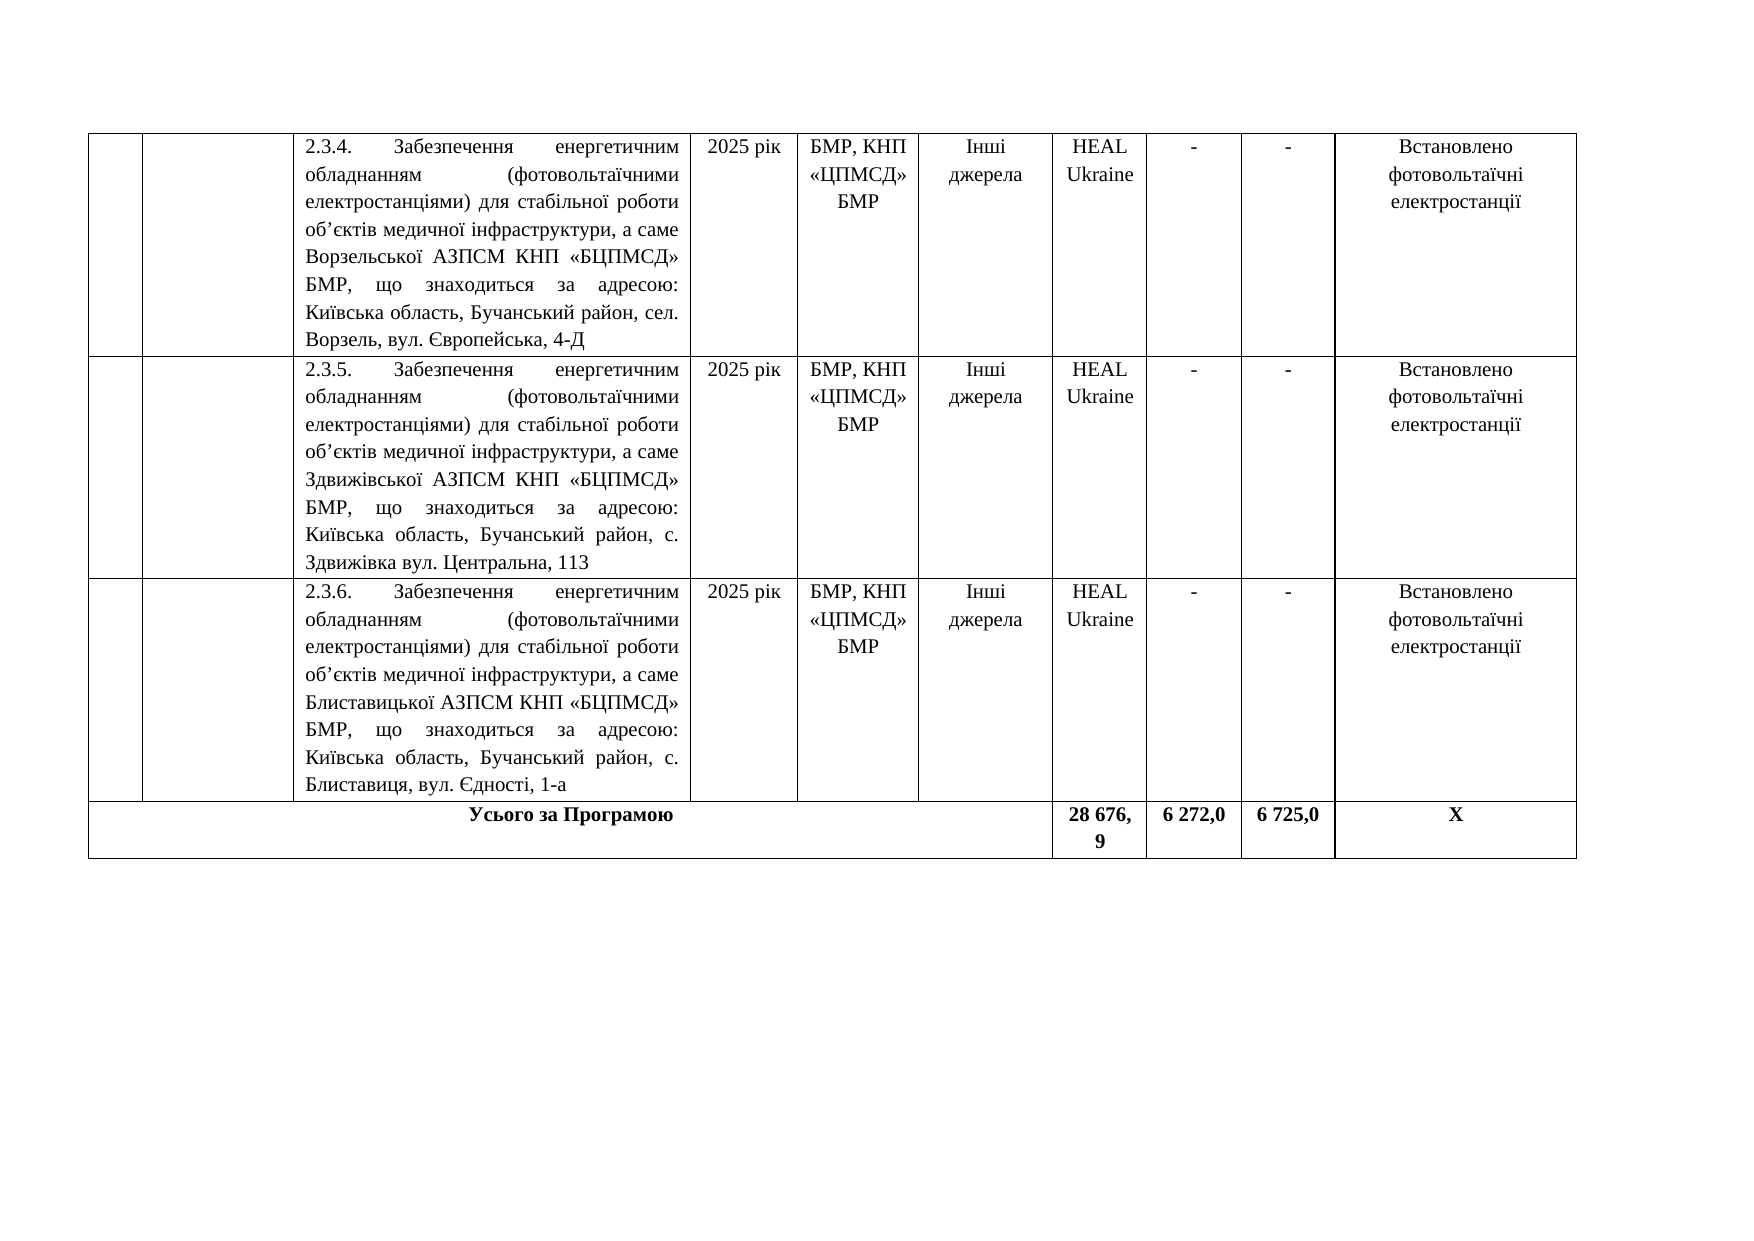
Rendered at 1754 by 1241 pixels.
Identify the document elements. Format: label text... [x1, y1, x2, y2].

table_cell Інші джерела [919, 134, 1052, 356]
table_cell БМР, КНП «ЦПМСД» БМР [798, 579, 918, 801]
table_cell Інші джерела [919, 579, 1052, 801]
table_cell - [1147, 579, 1241, 801]
table_cell - [1242, 579, 1334, 801]
table_cell 2025 рік [691, 357, 797, 578]
table_cell 2.3.4. Забезпечення енергетичним обладнанням (фотовольтаїчними електростанціями) для стабільної роботи об’єктів медичної інфраструктури, а саме Ворзельської АЗПСМ КНП «БЦПМСД» БМР, що знаходиться за адресою: Київська область, Бучанський район, сел. Ворзель, вул. Європейська, 4-Д [294, 134, 690, 356]
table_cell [1336, 134, 1576, 356]
table_cell 6 272,0 [1147, 802, 1241, 858]
table_cell 6 725,0 [1242, 802, 1334, 858]
table_cell БМР, КНП «ЦПМСД» БМР [798, 357, 918, 578]
table_cell - [1242, 134, 1334, 356]
table_cell Інші джерела [919, 357, 1052, 578]
table_cell [143, 357, 293, 578]
table_cell 2025 рік [691, 134, 797, 356]
table_cell - [1147, 357, 1241, 578]
table_cell [89, 134, 142, 356]
table_cell [143, 579, 293, 801]
table_cell 2.3.6. Забезпечення енергетичним обладнанням (фотовольтаїчними електростанціями) для стабільної роботи об’єктів медичної інфраструктури, а саме Блиставицької АЗПСМ КНП «БЦПМСД» БМР, що знаходиться за адресою: Київська область, Бучанський район, с. Блиставиця, вул. Єдності, 1-а [294, 579, 690, 801]
table_cell - [1147, 134, 1241, 356]
table_cell [143, 134, 293, 356]
table_cell X [1336, 802, 1576, 858]
table_cell [89, 579, 142, 801]
table_cell 2025 рік [691, 579, 797, 801]
table_cell Встановлено фотовольтаїчні електростанції [1336, 357, 1576, 578]
table_cell 2.3.5. Забезпечення енергетичним обладнанням (фотовольтаїчними електростанціями) для стабільної роботи об’єктів медичної інфраструктури, а саме Здвижівської АЗПСМ КНП «БЦПМСД» БМР, що знаходиться за адресою: Київська область, Бучанський район, с. Здвижівка вул. Центральна, 113 [294, 357, 690, 578]
table_cell Встановлено фотовольтаїчні електростанції [1336, 579, 1576, 801]
table_cell [89, 357, 142, 578]
table_cell - [1242, 357, 1334, 578]
table_cell HEAL Ukraine [1053, 134, 1146, 356]
table_cell HEAL Ukraine [1053, 357, 1146, 578]
table_cell 28 676,9 [1053, 802, 1146, 858]
table_cell HEAL Ukraine [1053, 579, 1146, 801]
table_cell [798, 134, 918, 356]
table_cell Усього за Програмою [89, 802, 1052, 858]
